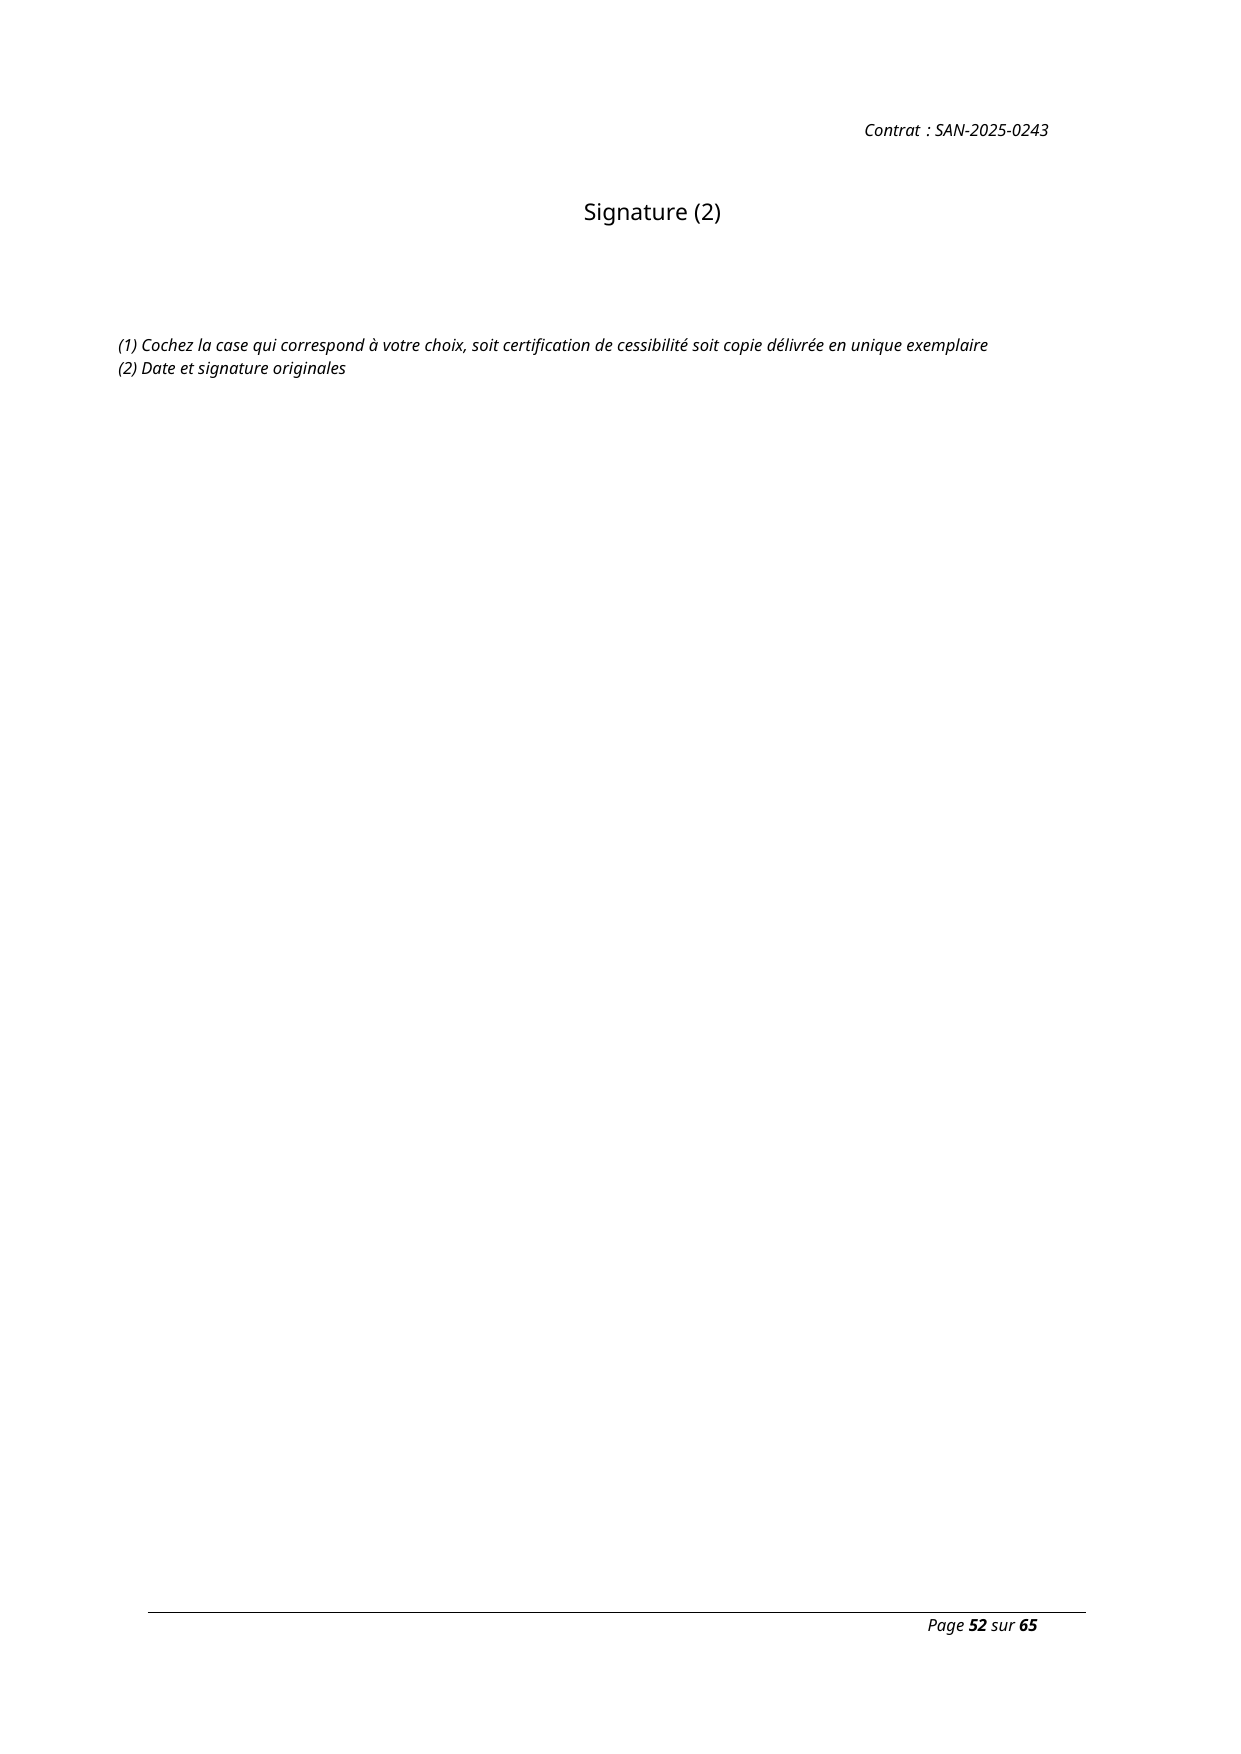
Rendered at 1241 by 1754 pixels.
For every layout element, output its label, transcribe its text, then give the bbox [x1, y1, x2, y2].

table_cell Signature (2) [118, 192, 1078, 227]
text (2) Date et signature originales [118, 356, 1122, 379]
text (1) Cochez la case qui correspond à votre choix, soit certification de cessibilité soit copie délivrée en unique exemplaire [118, 334, 1122, 356]
